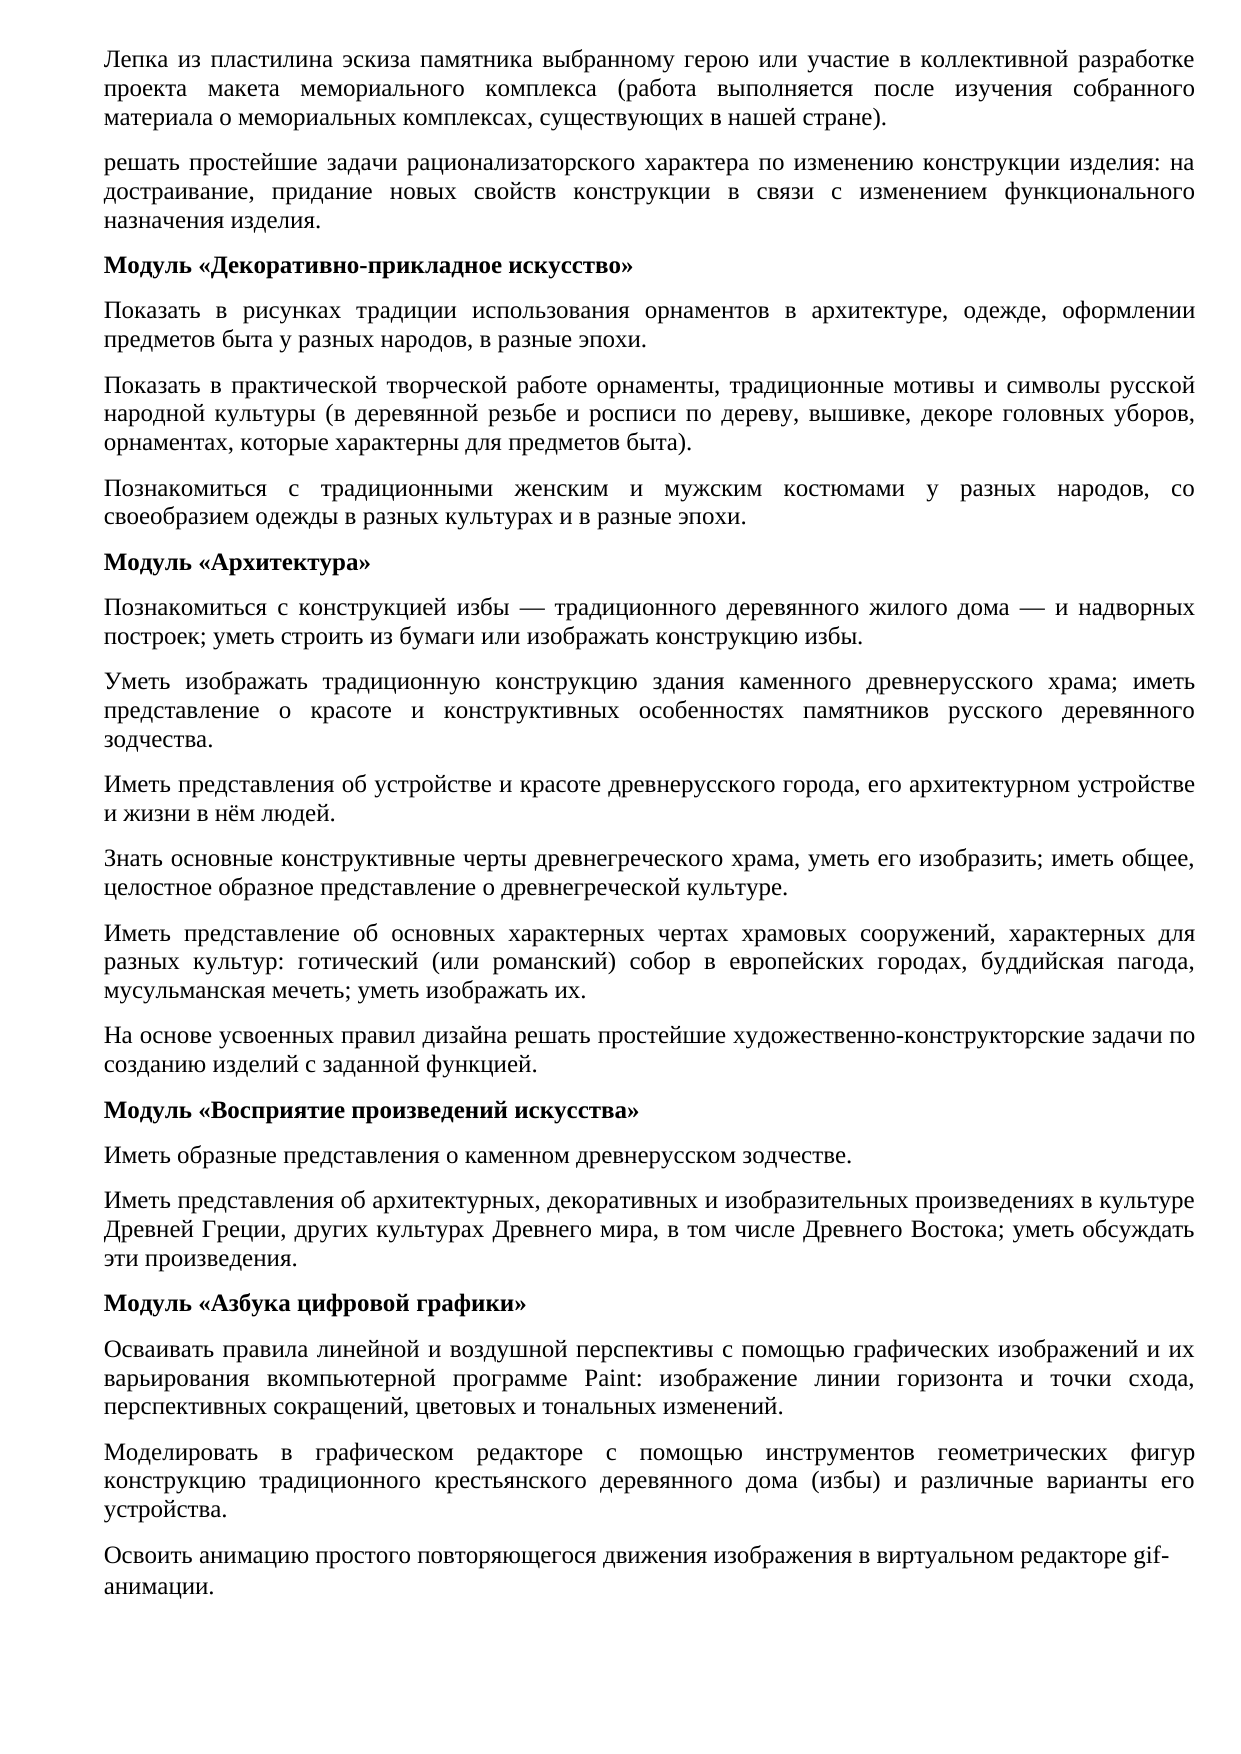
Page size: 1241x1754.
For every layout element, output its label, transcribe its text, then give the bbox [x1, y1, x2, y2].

text Знать основные конструктивные черты древнегреческого храма, уметь его изобразить; иметь общее, целостное образное представление о древнегреческой культуре. [103, 843, 1196, 901]
text Лепка из пластилина эскиза памятника выбранному герою или участие в коллективной разработке проекта макета мемориального комплекса (работа выполняется после изучения собранного материала о мемориальных комплексах, существующих в нашей стране). [103, 44, 1196, 131]
text Иметь представление об основных характерных чертах храмовых сооружений, характерных для разных культур: готический (или романский) собор в европейских городах, буддийская пагода, мусульманская мечеть; уметь изображать их. [103, 918, 1196, 1004]
text На основе усвоенных правил дизайна решать простейшие художественно-конструкторские задачи по созданию изделий с заданной функцией. [103, 1021, 1196, 1078]
text Уметь изображать традиционную конструкцию здания каменного древнерусского храма; иметь представление о красоте и конструктивных особенностях памятников русского деревянного зодчества. [103, 666, 1196, 753]
text Освоить анимацию простого повторяющегося движения изображения в виртуальном редакторе gif-анимации. [103, 1540, 1196, 1599]
text Осваивать правила линейной и воздушной перспективы с помощью графических изображений и их варьирования вкомпьютерной программе Paint: изображение линии горизонта и точки схода, перспективных сокращений, цветовых и тональных изменений. [103, 1334, 1196, 1420]
text Иметь представления об устройстве и красоте древнерусского города, его архитектурном устройстве и жизни в нём людей. [103, 769, 1196, 827]
text Показать в практической творческой работе орнаменты, традиционные мотивы и символы русской народной культуры (в деревянной резьбе и росписи по дереву, вышивке, декоре головных уборов, орнаментах, которые характерны для предметов быта). [103, 370, 1196, 456]
text Модуль «Азбука цифровой графики» [103, 1288, 1196, 1317]
text Показать в рисунках традиции использования орнаментов в архитектуре, одежде, оформлении предметов быта у разных народов, в разные эпохи. [103, 296, 1196, 353]
text Модуль «Архитектура» [103, 547, 1196, 576]
text Познакомиться с традиционными женским и мужским костюмами у разных народов, со своеобразием одежды в разных культурах и в разные эпохи. [103, 473, 1196, 530]
text Иметь образные представления о каменном древнерусском зодчестве. [103, 1140, 1196, 1169]
text Модуль «Декоративно-прикладное искусство» [103, 250, 1196, 279]
text Моделировать в графическом редакторе с помощью инструментов геометрических фигур конструкцию традиционного крестьянского деревянного дома (избы) и различные варианты его устройства. [103, 1437, 1196, 1523]
text решать простейшие задачи рационализаторского характера по изменению конструкции изделия: на достраивание, придание новых свойств конструкции в связи с изменением функционального назначения изделия. [103, 147, 1196, 233]
text Модуль «Восприятие произведений искусства» [103, 1095, 1196, 1123]
text Иметь представления об архитектурных, декоративных и изобразительных произведениях в культуре Древней Греции, других культурах Древнего мира, в том числе Древнего Востока; уметь обсуждать эти произведения. [103, 1186, 1196, 1272]
text Познакомиться с конструкцией избы — традиционного деревянного жилого дома — и надворных построек; уметь строить из бумаги или изображать конструкцию избы. [103, 592, 1196, 650]
